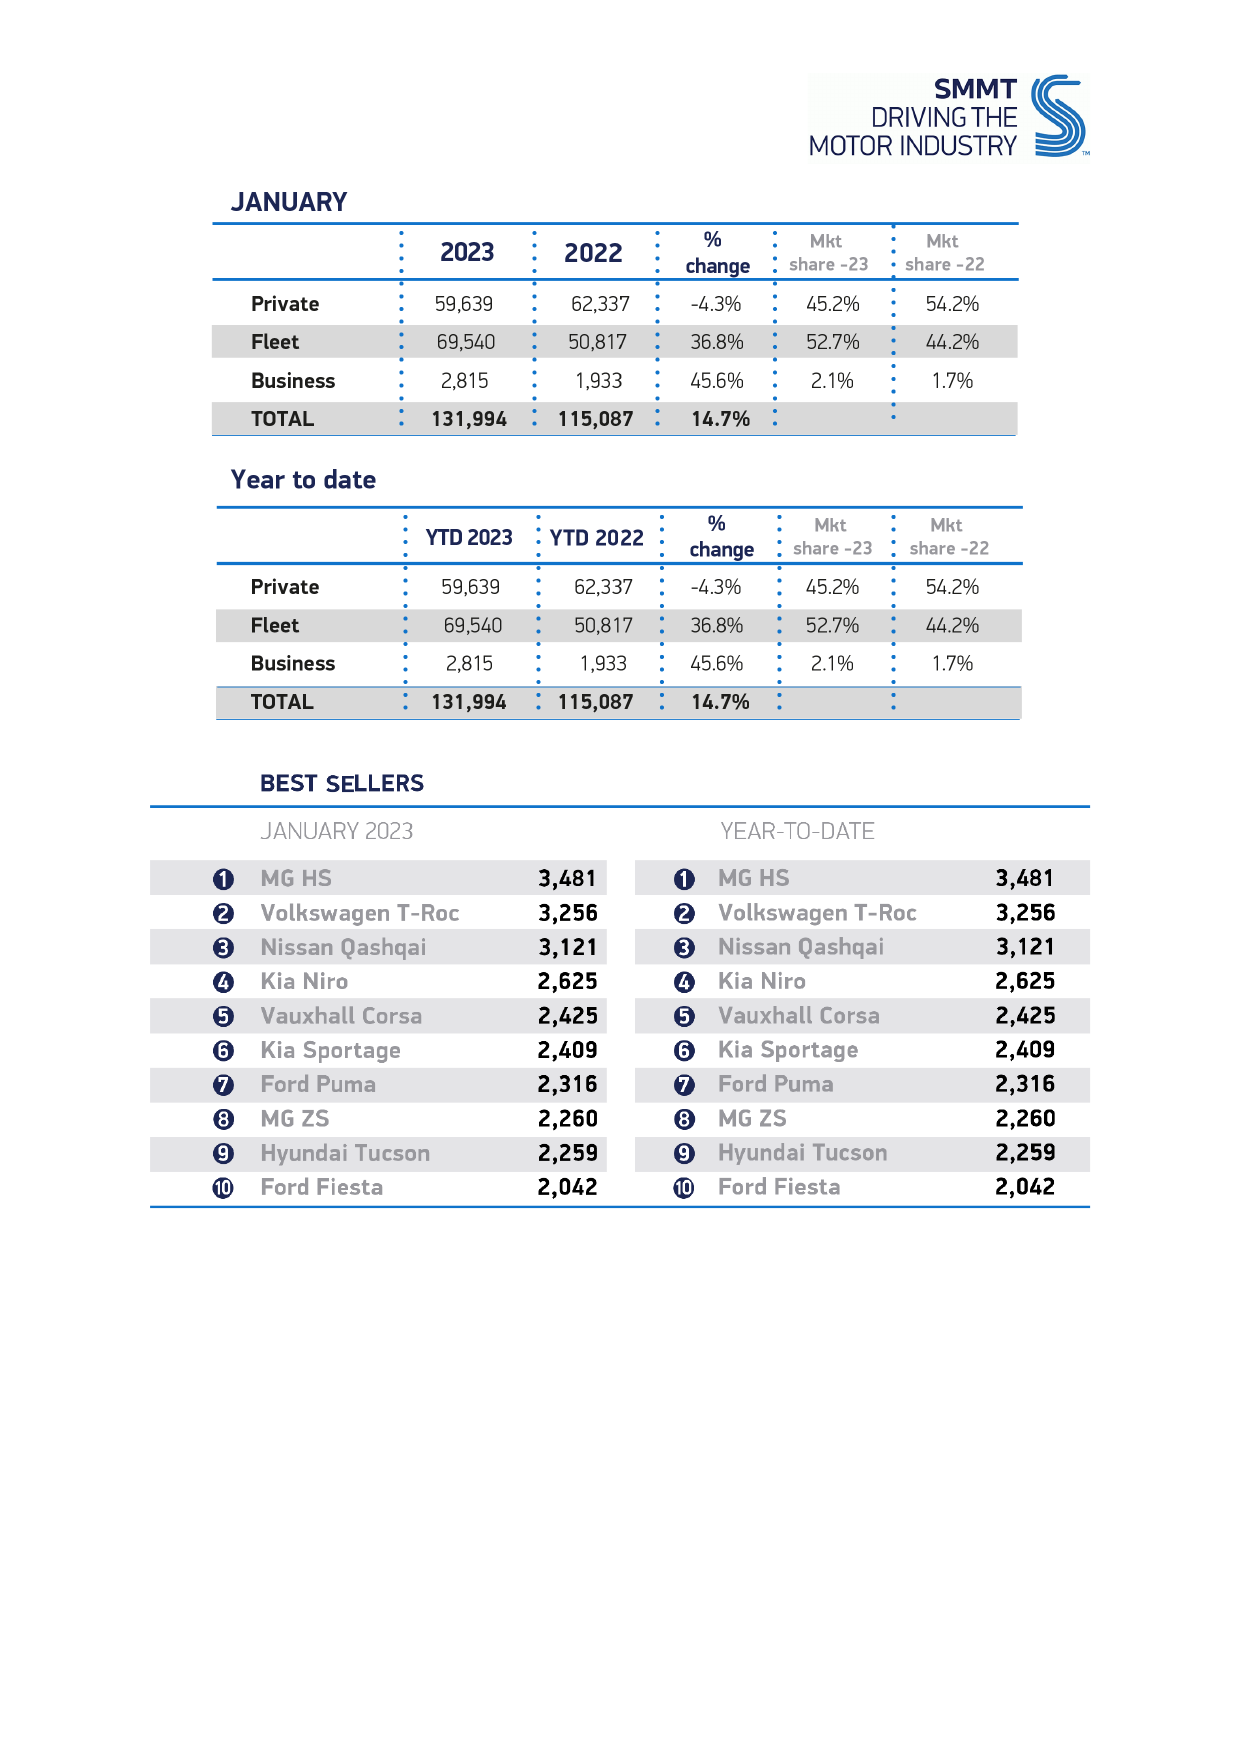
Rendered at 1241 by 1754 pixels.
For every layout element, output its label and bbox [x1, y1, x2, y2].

picture [211, 187, 1029, 753]
picture [150, 770, 1091, 1210]
picture [807, 73, 1091, 164]
